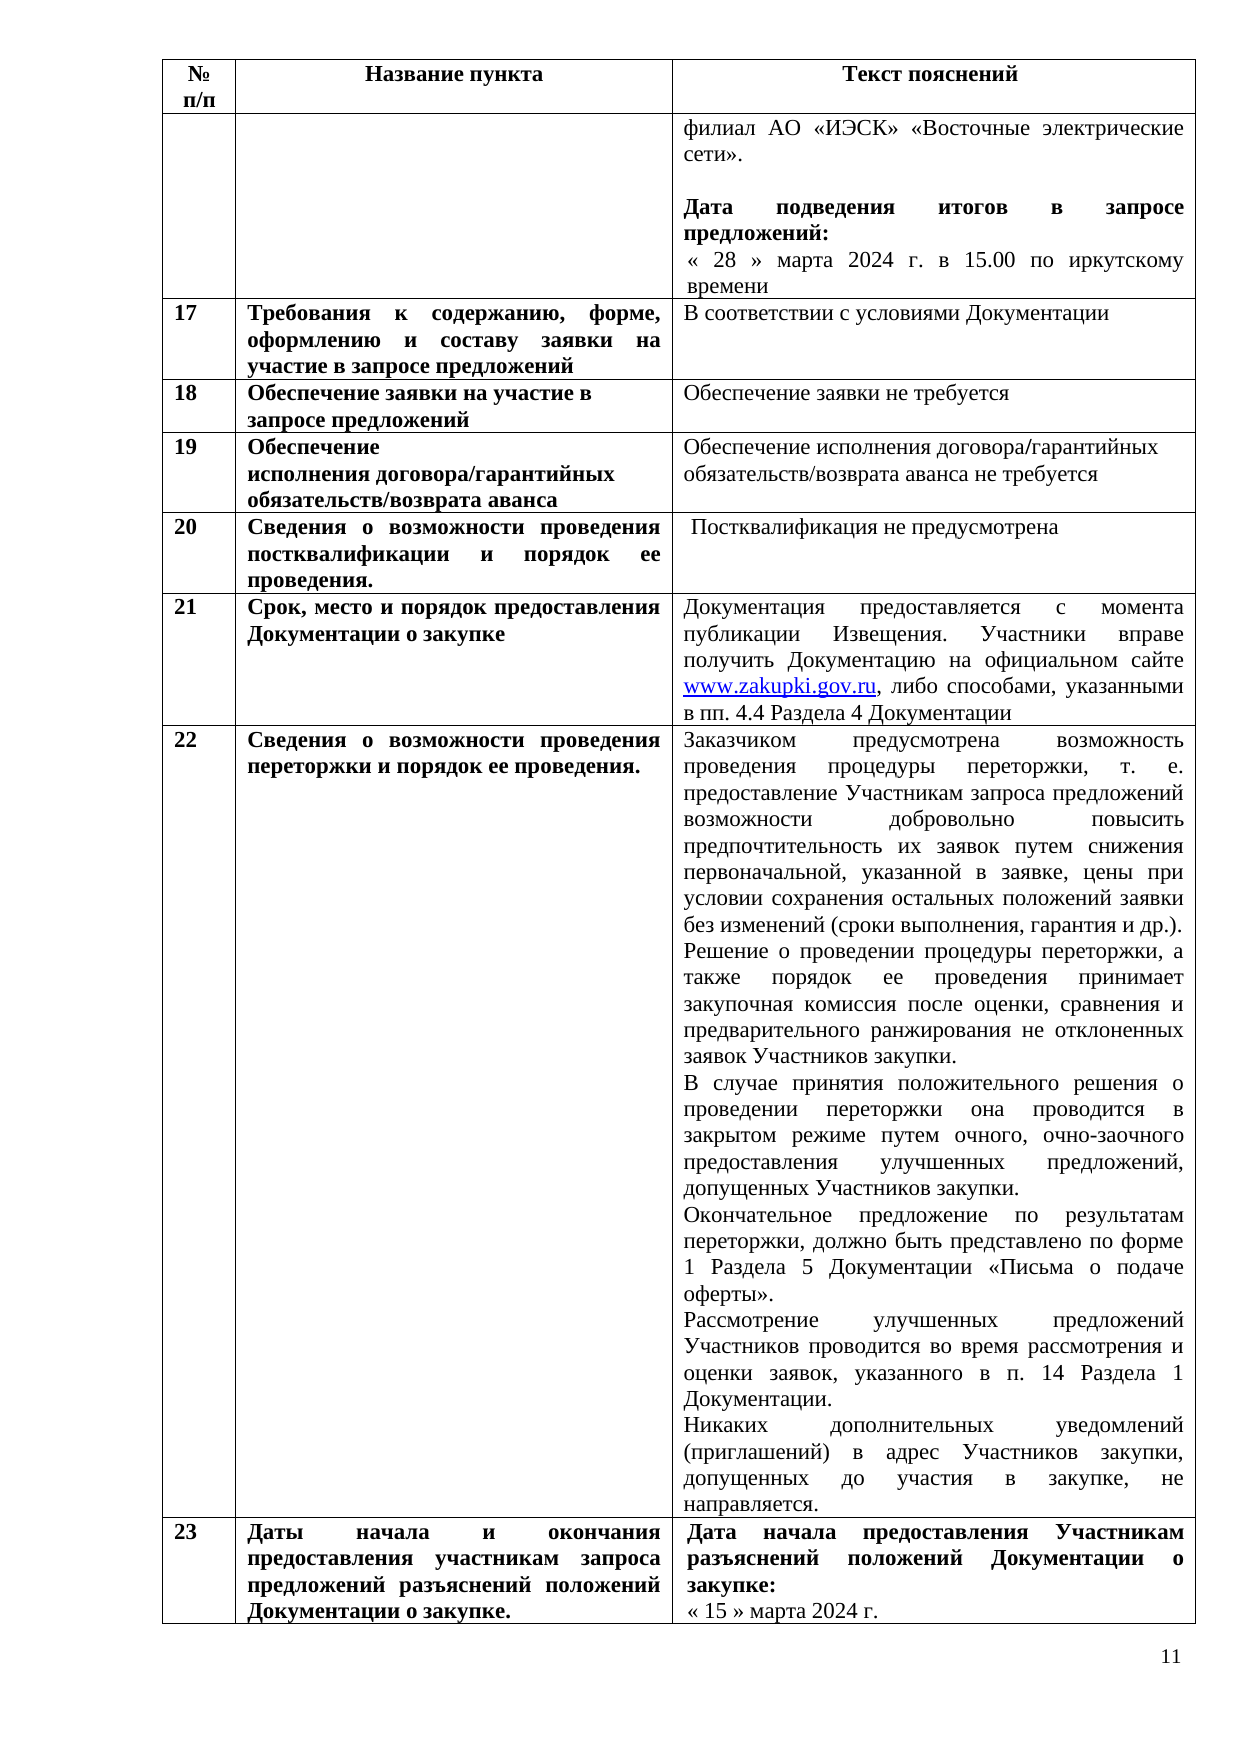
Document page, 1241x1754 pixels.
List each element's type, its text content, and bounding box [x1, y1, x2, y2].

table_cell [673, 1518, 1195, 1623]
table_header Текст пояснений [673, 60, 1195, 113]
table_cell Сведения о возможности проведения переторжки и порядок ее проведения. [236, 726, 672, 1517]
table_cell 16 [163, 114, 235, 298]
table_cell 17 [163, 299, 235, 378]
table_cell В соответствии с условиями Документации [673, 299, 1195, 378]
table_cell Срок, место и порядок предоставления Документации о закупке [236, 594, 672, 725]
table_cell 18 [163, 380, 235, 432]
table_cell 22 [163, 726, 235, 1517]
table_cell Обеспечение исполнения договора/гарантийных обязательств/возврата аванса не требуется [673, 433, 1195, 512]
table_cell 19 [163, 433, 235, 512]
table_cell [236, 1518, 672, 1623]
table_header Название пункта [236, 60, 672, 113]
table_cell Обеспечение исполнения договора/гарантийных обязательств/возврата аванса [236, 433, 672, 512]
table_cell Требования к содержанию, форме, оформлению и составу заявки на участие в запросе предложений [236, 299, 672, 378]
table_cell 20 [163, 513, 235, 592]
table_cell Заказчиком предусмотрена возможность проведения процедуры переторжки, т. е. предоставление Участникам запроса предложений возможности добровольно повысить предпочтительность их заявок путем снижения первоначальной, указанной в заявке, цены при условии сохранения остальных положений заявки без изменений (сроки выполнения, гарантия и др.). Решение о проведении процедуры переторжки, а также порядок ее проведения принимает закупочная комиссия после оценки, сравнения и предварительного ранжирования не отклоненных заявок Участников закупки. В случае принятия положительного решения о проведении переторжки она проводится в закрытом режиме путем очного, очно-заочного предоставления улучшенных предложений, допущенных Участников закупки. Окончательное предложение по результатам переторжки, должно быть представлено по форме 1 Раздела 5 Документации «Письма о подаче оферты». Рассмотрение улучшенных предложений Участников проводится во время рассмотрения и оценки заявок, указанного в п. 14 Раздела 1 Документации. Никаких дополнительных уведомлений (приглашений) в адрес Участников закупки, допущенных до участия в закупке, не направляется. [673, 726, 1195, 1517]
table_cell Обеспечение заявки на участие в запросе предложений [236, 380, 672, 432]
table_cell Сведения о возможности проведения постквалификации и порядок ее проведения. [236, 513, 672, 592]
table_cell Обеспечение заявки не требуется [673, 380, 1195, 432]
table_cell Постквалификация не предусмотрена [673, 513, 1195, 592]
table_cell 21 [163, 594, 235, 725]
table_cell 23 [163, 1518, 235, 1623]
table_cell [236, 114, 672, 298]
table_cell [673, 114, 1195, 298]
table_cell Документация предоставляется с момента публикации Извещения. Участники вправе получить Документацию на официальном сайте www.zakupki.gov.ru, либо способами, указанными в пп. 4.4 Раздела 4 Документации [673, 594, 1195, 725]
table_header № п/п [163, 60, 235, 113]
